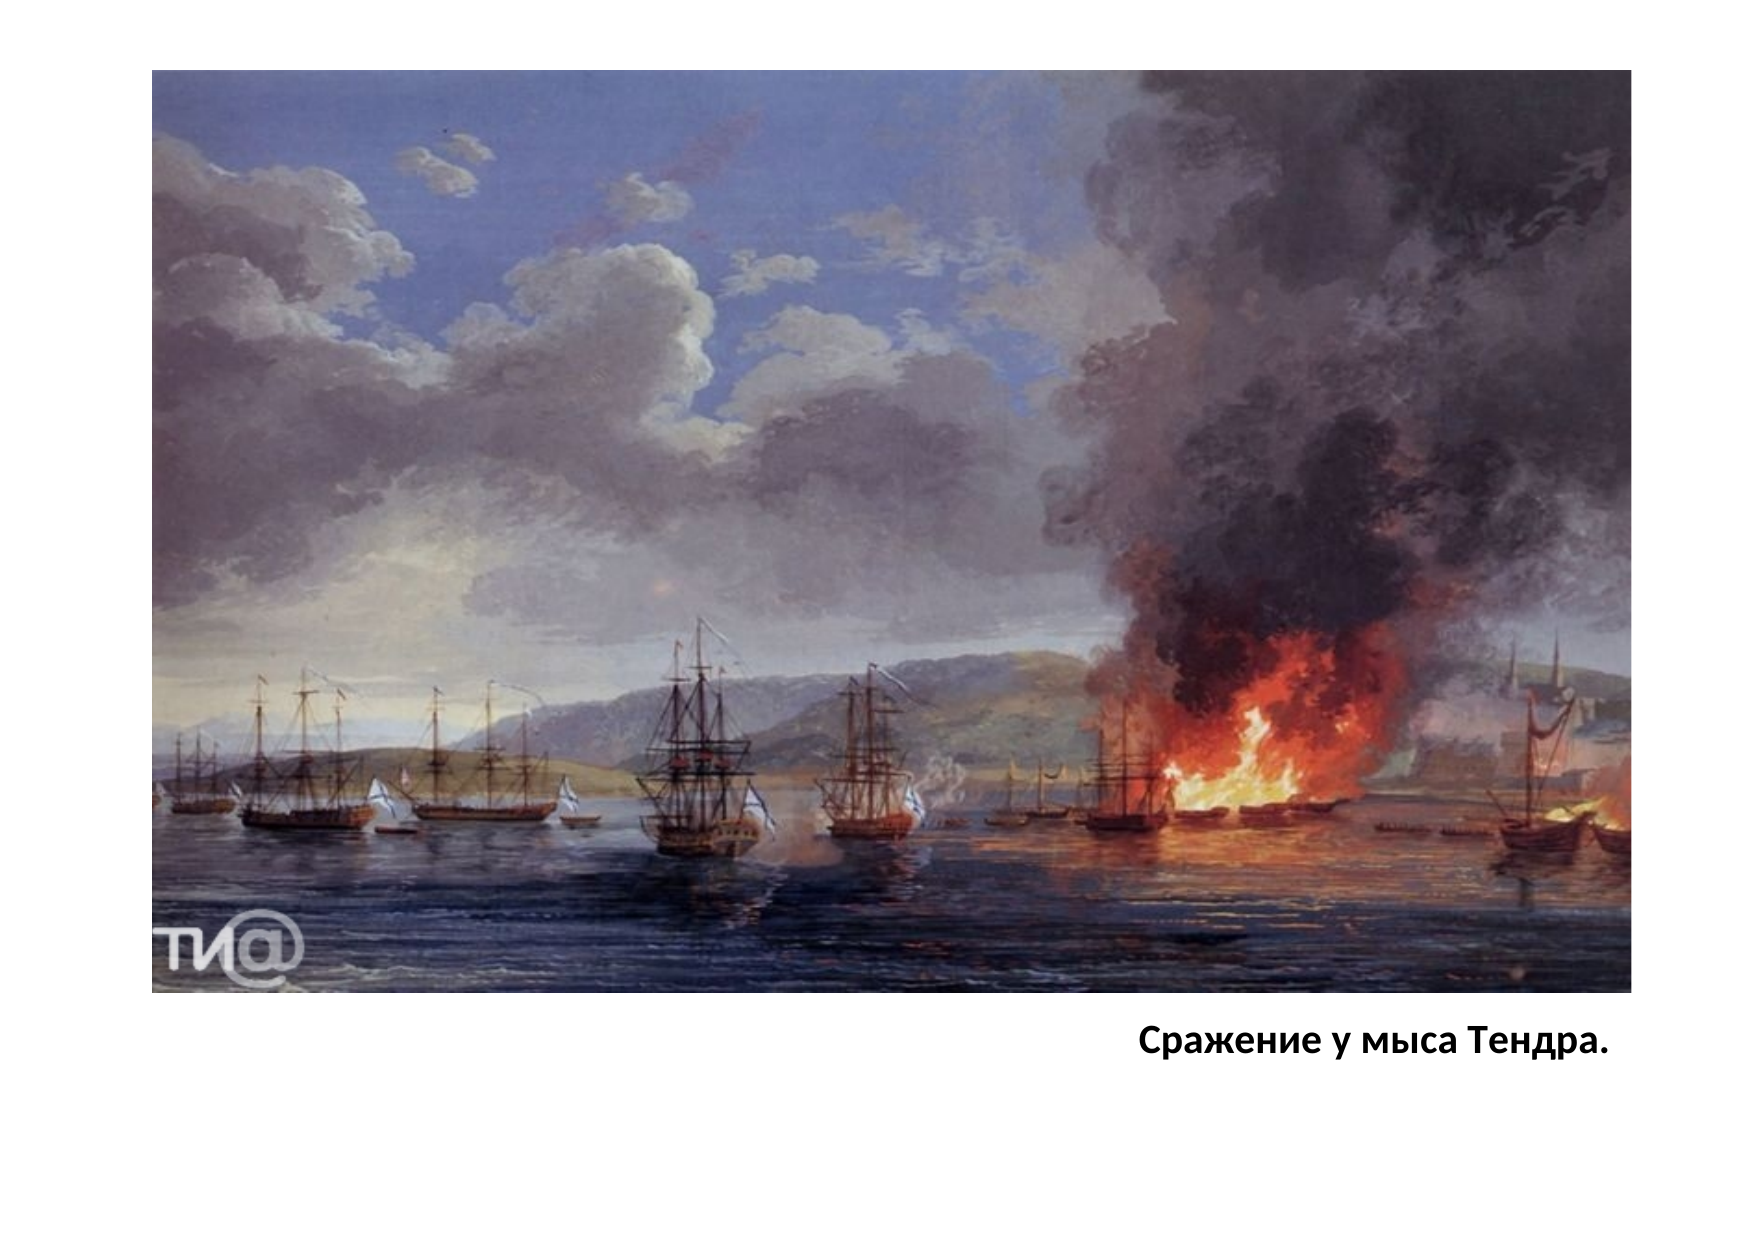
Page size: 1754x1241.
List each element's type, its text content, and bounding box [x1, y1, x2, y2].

text Сражение у мыса Тендра. [112, 1013, 1671, 1064]
picture [152, 70, 1632, 993]
